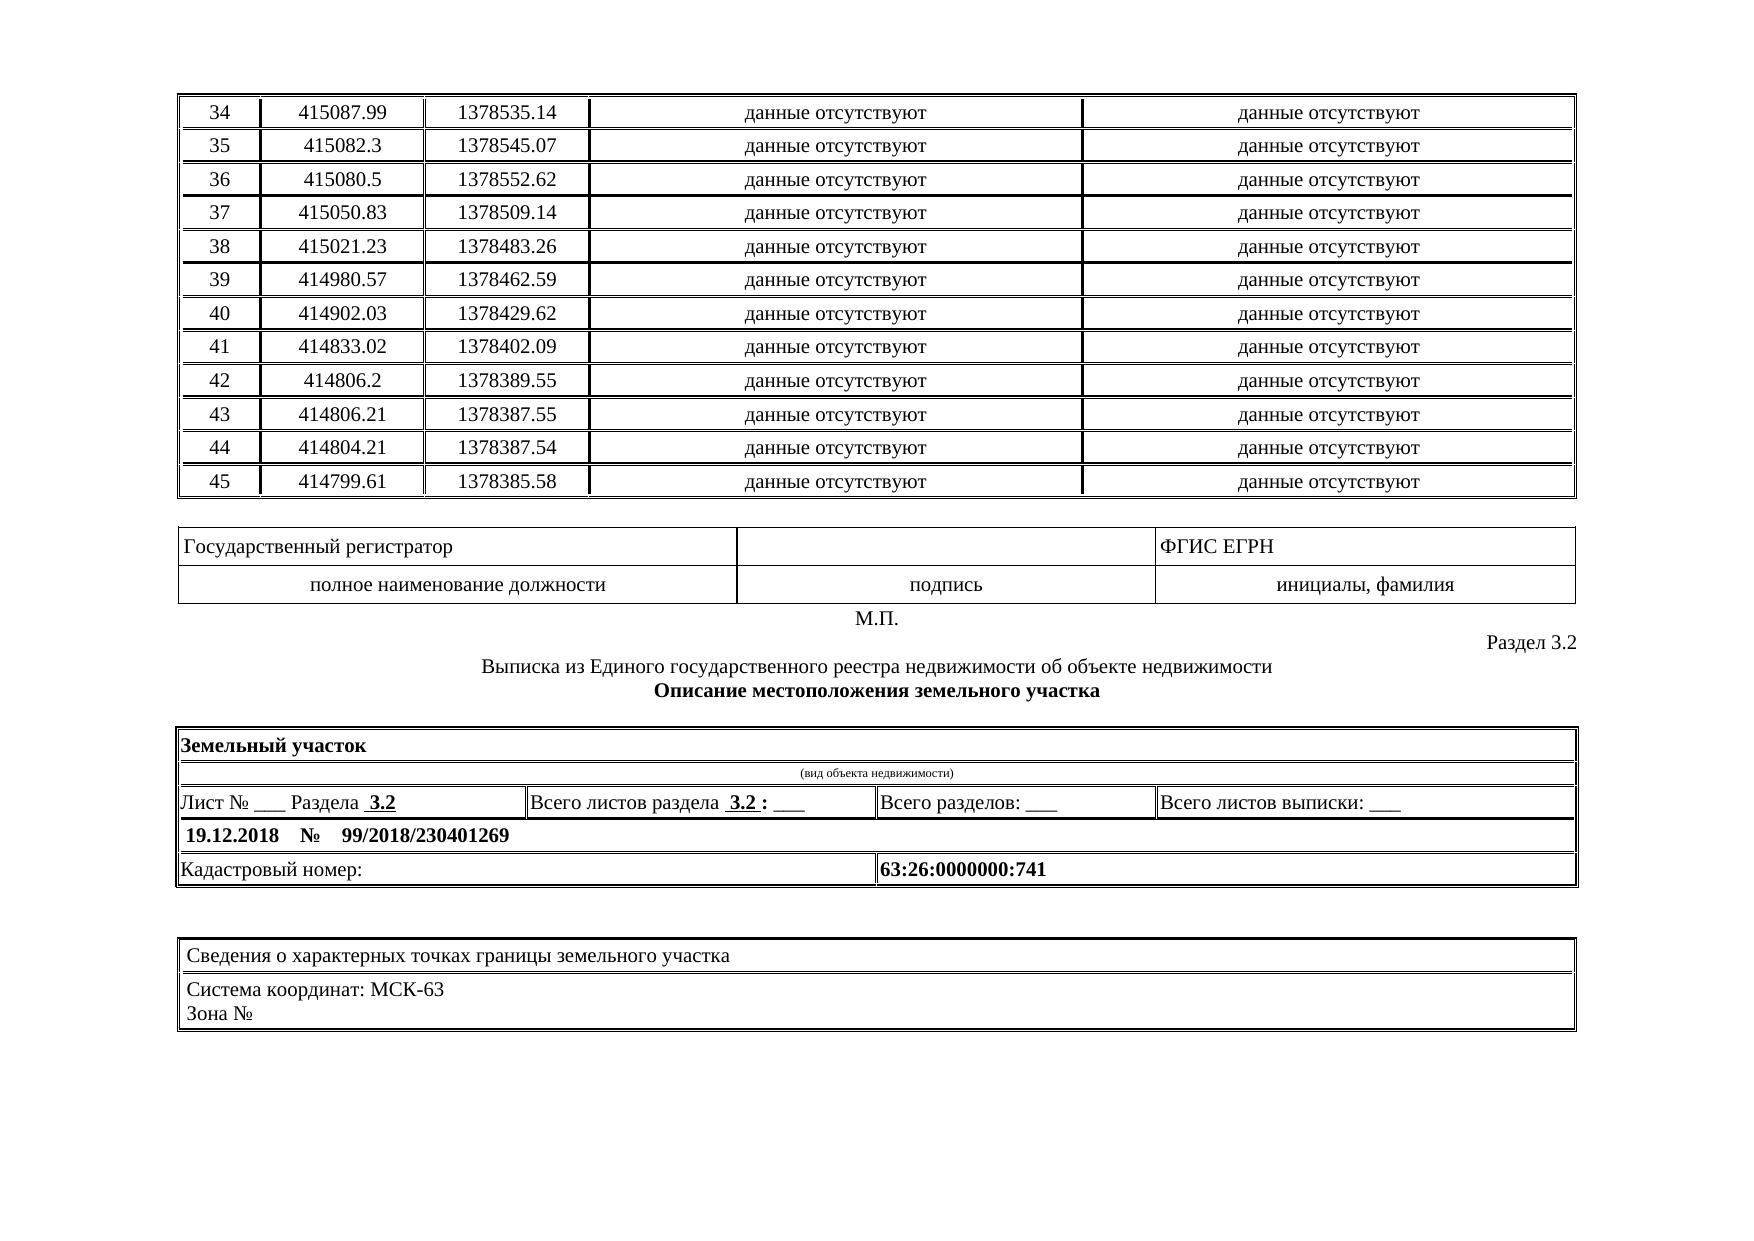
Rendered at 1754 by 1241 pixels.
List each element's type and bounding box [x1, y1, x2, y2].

table_header [174, 89, 1580, 1036]
